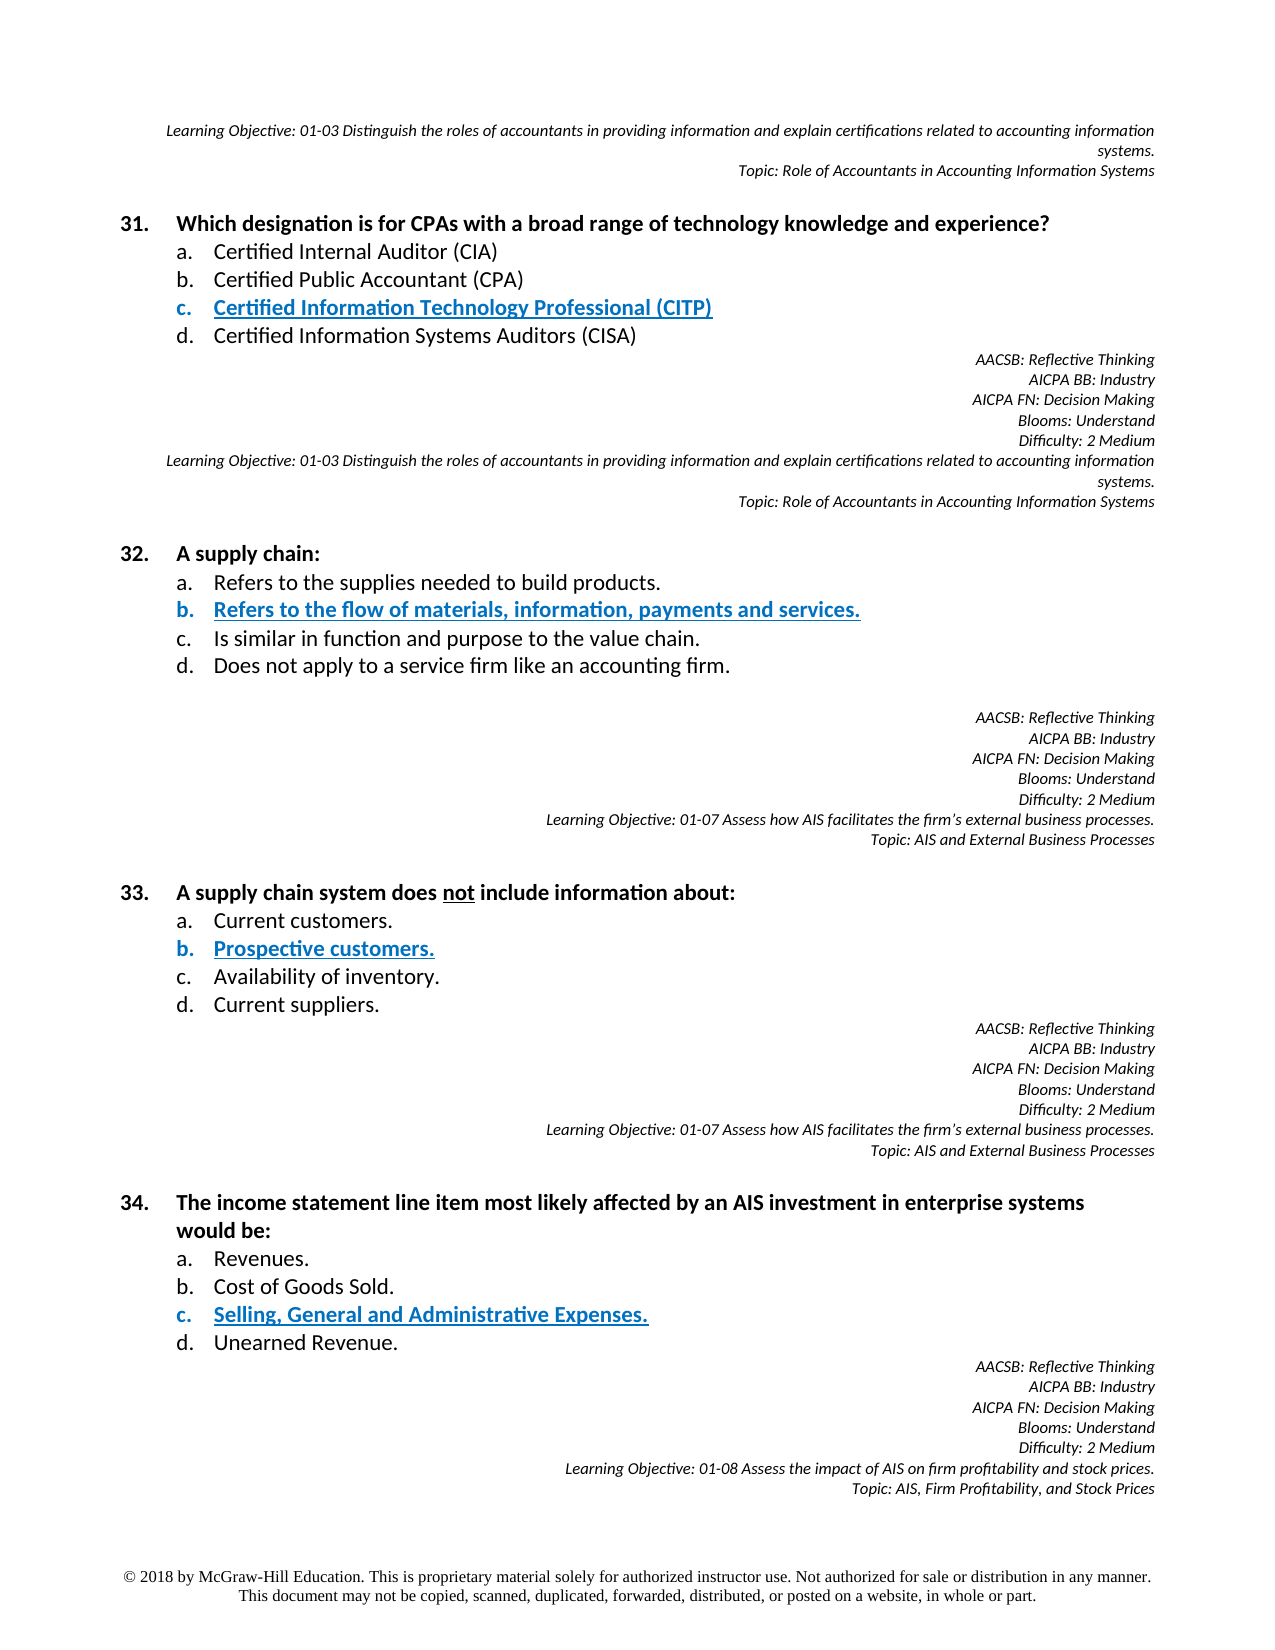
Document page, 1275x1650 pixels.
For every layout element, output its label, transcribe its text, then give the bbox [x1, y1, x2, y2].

list Prospective customers. [176, 934, 1155, 962]
list A supply chain: [120, 539, 1155, 568]
list Certified Information Technology Professional (CITP) [176, 293, 1155, 321]
list Which designation is for CPAs with a broad range of technology knowledge and experience? [120, 209, 1155, 237]
list Does not apply to a service firm like an accounting firm. [176, 652, 1155, 680]
list Refers to the supplies needed to build products. [176, 568, 1155, 596]
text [120, 120, 1155, 161]
list Cost of Goods Sold. [176, 1272, 1155, 1300]
list The income statement line item most likely affected by an AIS investment in enterprise systems would be: [120, 1188, 1155, 1244]
list Availability of inventory. [176, 962, 1155, 990]
list Revenues. [176, 1244, 1155, 1272]
text AACSB: Reflective Thinking AICPA BB: Industry AICPA FN: Decision Making Blooms: Understand Difficulty: 2 Medium Learning Objective: 01-07 Assess how AIS facilitates the firm’s external business processes. [120, 708, 1155, 829]
list Current suppliers. [176, 990, 1155, 1018]
text Topic: Role of Accountants in Accounting Information Systems [120, 491, 1155, 512]
list Certified Public Accountant (CPA) [176, 265, 1155, 293]
list Selling, General and Administrative Expenses. [176, 1300, 1155, 1328]
list Certified Information Systems Auditors (CISA) [176, 321, 1155, 349]
list Is similar in function and purpose to the value chain. [176, 624, 1155, 652]
list A supply chain system does not include information about: [120, 878, 1155, 906]
list Certified Internal Auditor (CIA) [176, 237, 1155, 265]
list Current customers. [176, 906, 1155, 934]
text Topic: AIS, Firm Profitability, and Stock Prices [120, 1478, 1155, 1498]
list Unearned Revenue. [176, 1328, 1155, 1356]
text AACSB: Reflective Thinking AICPA BB: Industry AICPA FN: Decision Making Blooms: Understand Difficulty: 2 Medium Learning Objective: 01-07 Assess how AIS facilitates the firm’s external business processes. [120, 1018, 1155, 1140]
text Topic: Role of Accountants in Accounting Information Systems [120, 161, 1155, 181]
list Refers to the flow of materials, information, payments and services. [176, 596, 1155, 624]
text Topic: AIS and External Business Processes [120, 1140, 1155, 1160]
text Topic: AIS and External Business Processes [120, 829, 1155, 850]
